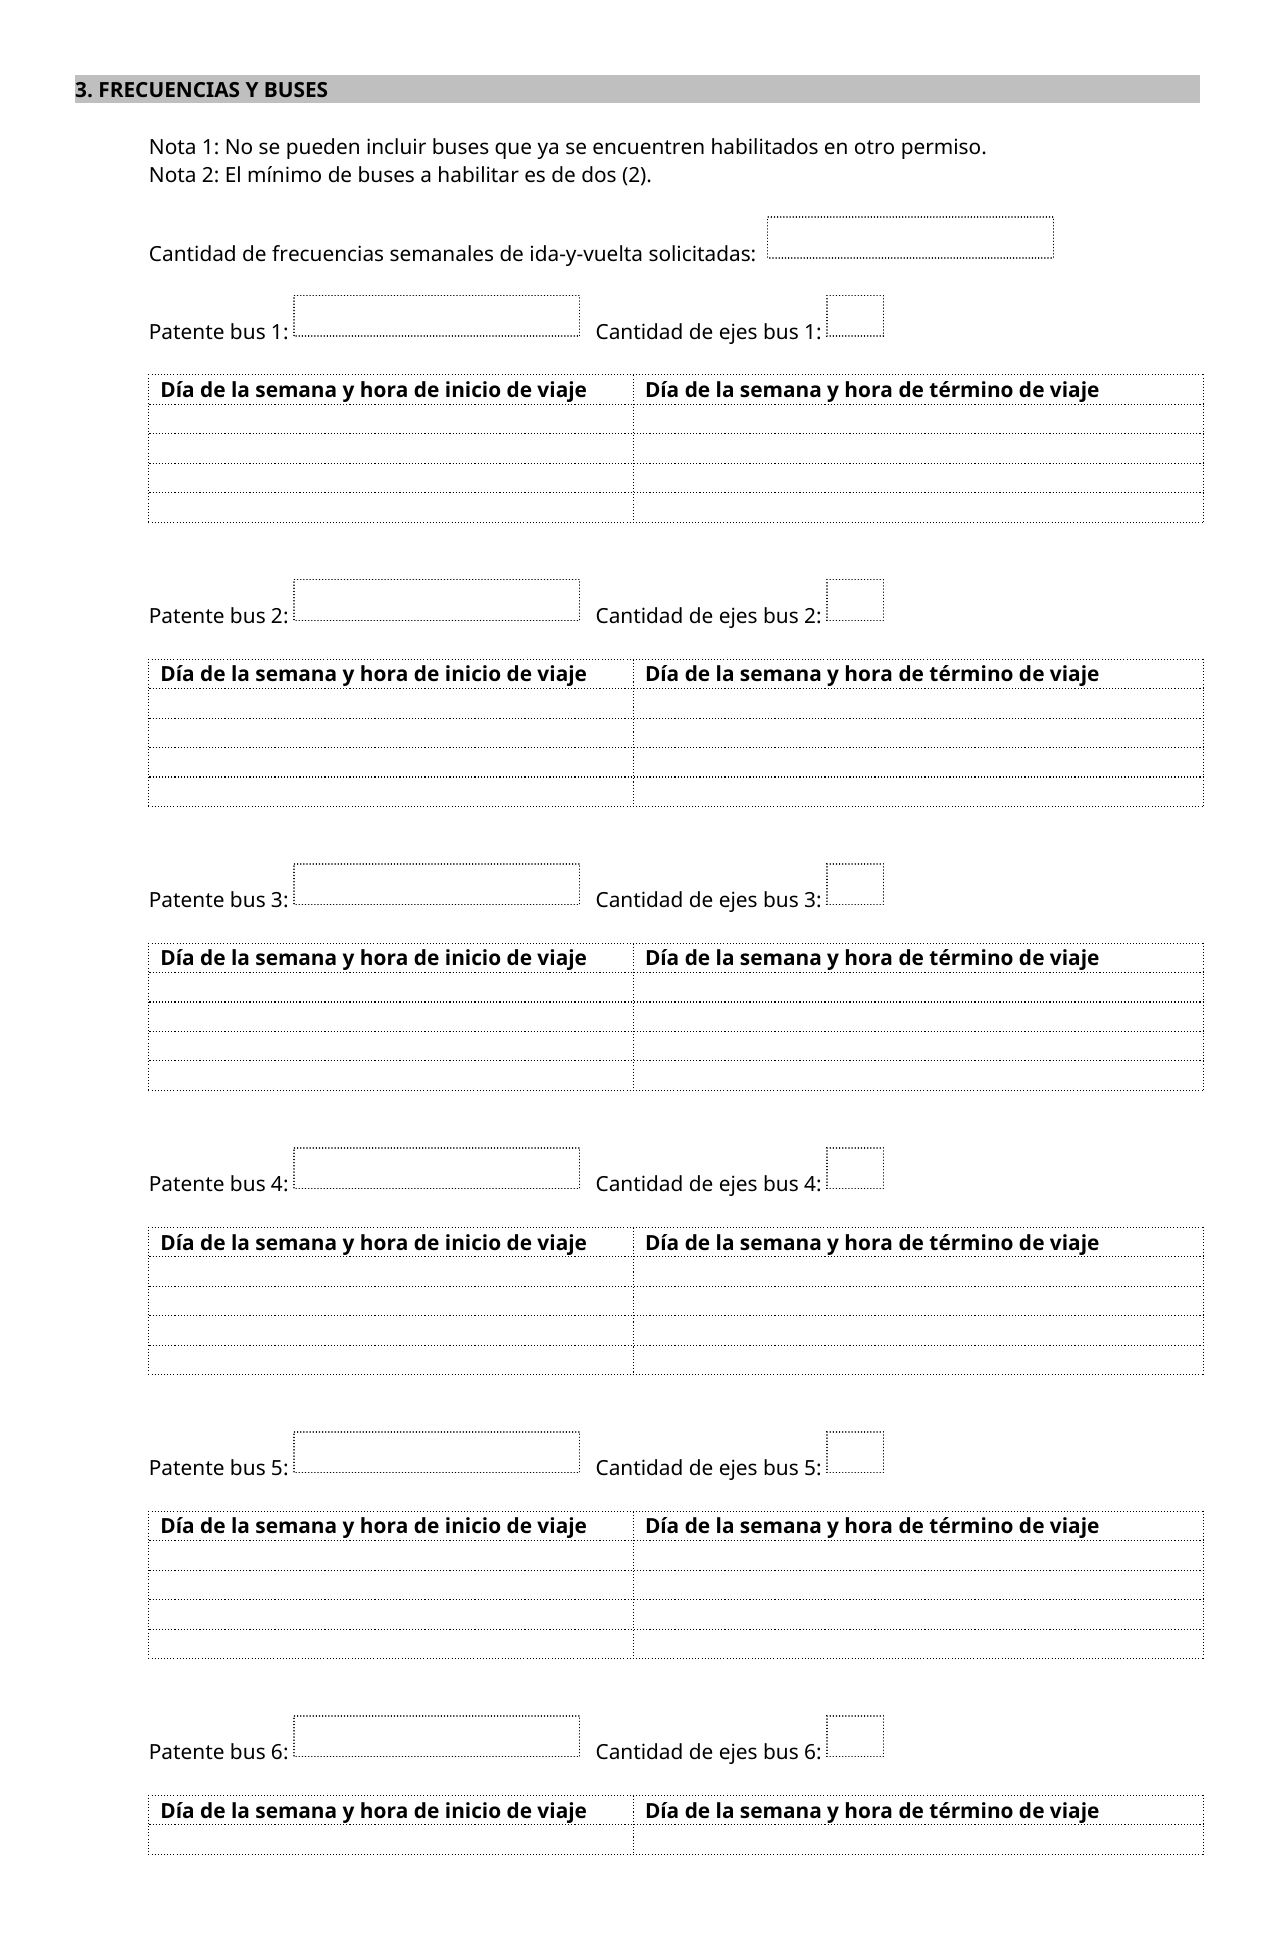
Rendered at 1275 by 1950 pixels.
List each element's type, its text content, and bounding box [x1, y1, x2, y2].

table_cell [634, 1031, 1203, 1060]
text Nota 2: El mínimo de buses a habilitar es de dos (2). [75, 160, 1200, 189]
table_header Día de la semana y hora de término de viaje [634, 1511, 1203, 1540]
table_cell [634, 1599, 1203, 1628]
text Patente bus 6: Cantidad de ejes bus 6: [75, 1716, 1200, 1766]
table_cell [634, 433, 1203, 463]
table_cell [634, 1345, 1203, 1374]
table_cell [634, 463, 1203, 492]
text 3. FRECUENCIAS Y BUSES [75, 75, 1200, 103]
text Patente bus 3: Cantidad de ejes bus 3: [75, 864, 1200, 914]
table_header Día de la semana y hora de término de viaje [634, 1227, 1203, 1256]
table_header Día de la semana y hora de inicio de viaje [149, 943, 633, 972]
table_cell [149, 776, 633, 806]
text Patente bus 1: Cantidad de ejes bus 1: [75, 296, 1200, 346]
table_cell [634, 1060, 1203, 1090]
table_header Día de la semana y hora de término de viaje [634, 943, 1203, 972]
table_cell [149, 1570, 633, 1599]
table_cell [634, 1824, 1203, 1854]
table_cell [149, 718, 633, 747]
table_header Día de la semana y hora de término de viaje [634, 1795, 1203, 1824]
table_cell [149, 1001, 633, 1031]
table_cell [149, 463, 633, 492]
text Cantidad de frecuencias semanales de ida-y-vuelta solicitadas: [75, 217, 1200, 267]
table_cell [149, 1345, 633, 1374]
table_cell [149, 492, 633, 522]
table_cell [149, 688, 633, 717]
table_cell [149, 404, 633, 433]
table_cell [149, 1256, 633, 1286]
table_cell [634, 1256, 1203, 1286]
table_cell [149, 1060, 633, 1090]
table_header Día de la semana y hora de término de viaje [634, 659, 1203, 688]
table_cell [149, 1315, 633, 1344]
table_cell [149, 1031, 633, 1060]
table_cell [634, 776, 1203, 806]
table_header Día de la semana y hora de término de viaje [634, 374, 1203, 404]
table_cell [149, 1824, 633, 1854]
text Nota 1: No se pueden incluir buses que ya se encuentren habilitados en otro permiso. [75, 132, 1200, 160]
table_cell [634, 1315, 1203, 1344]
text Patente bus 5: Cantidad de ejes bus 5: [75, 1432, 1200, 1482]
table_cell [149, 747, 633, 776]
table_header Día de la semana y hora de inicio de viaje [149, 1227, 633, 1256]
table_cell [634, 972, 1203, 1001]
table_cell [149, 1629, 633, 1658]
table_cell [634, 1540, 1203, 1569]
table_cell [634, 1286, 1203, 1315]
table_cell [149, 1540, 633, 1569]
table_cell [634, 404, 1203, 433]
table_header Día de la semana y hora de inicio de viaje [149, 1511, 633, 1540]
table_cell [149, 1599, 633, 1628]
table_cell [149, 1286, 633, 1315]
table_cell [634, 1001, 1203, 1031]
table_header Día de la semana y hora de inicio de viaje [149, 1795, 633, 1824]
table_cell [149, 972, 633, 1001]
table_cell [634, 688, 1203, 717]
table_header Día de la semana y hora de inicio de viaje [149, 659, 633, 688]
table_cell [634, 718, 1203, 747]
table_cell [634, 492, 1203, 522]
text Patente bus 2: Cantidad de ejes bus 2: [75, 580, 1200, 630]
table_cell [634, 1629, 1203, 1658]
table_cell [149, 433, 633, 463]
table_header Día de la semana y hora de inicio de viaje [149, 374, 633, 404]
text Patente bus 4: Cantidad de ejes bus 4: [75, 1148, 1200, 1198]
table_cell [634, 1570, 1203, 1599]
table_cell [634, 747, 1203, 776]
